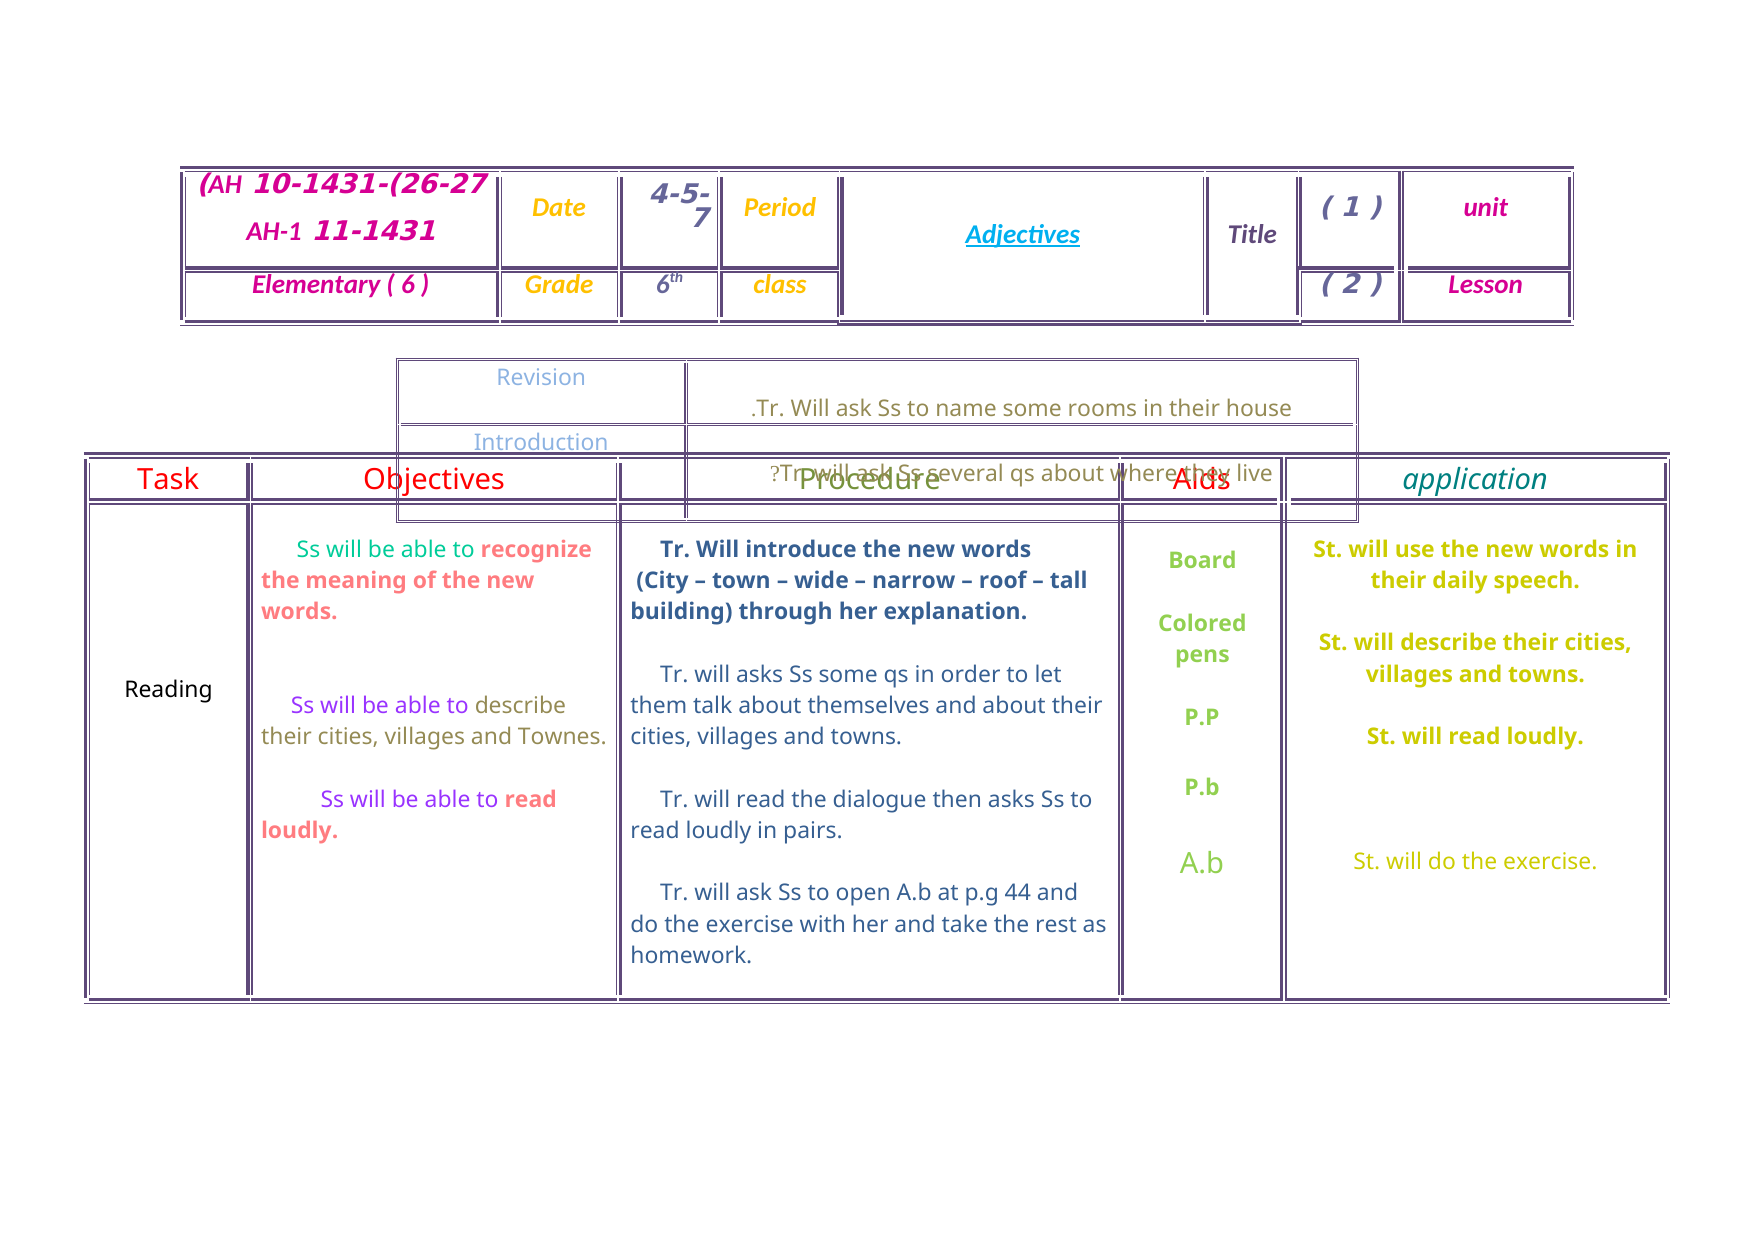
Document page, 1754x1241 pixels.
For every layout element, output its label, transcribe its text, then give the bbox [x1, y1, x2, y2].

table_cell Grade [499, 266, 619, 320]
table_header Objectives [250, 455, 396, 498]
table_header ( 1 ) [1299, 172, 1398, 266]
table_cell Elementary ( 6 ) [183, 266, 499, 320]
table_header Adjectives [840, 169, 1206, 320]
table_header unit [1404, 172, 1571, 266]
table_cell ( 2 ) [1299, 266, 1401, 320]
table_cell Ss will be able to recognize the meaning of the new words. Ss will be able to describe their cities, villages and Townes. Ss will be able to read loudly. [250, 498, 619, 998]
table_header Title [1206, 169, 1299, 320]
table_header Revision [399, 361, 686, 423]
table_cell St. will use the new words in their daily speech. St. will describe their cities, villages and towns. St. will read loudly. St. will do the exercise. [1287, 505, 1667, 998]
table_header Tr. Will ask Ss to name some rooms in their house. [686, 361, 1356, 423]
table_cell Board Colored pens P.P P.b A.b [1121, 523, 1280, 998]
table_cell class [720, 266, 840, 320]
table_header Task [87, 455, 249, 498]
table_header 26-27)-10-1431 AH) 11-1431 AH-1 [183, 169, 499, 266]
table_header Period [720, 169, 840, 266]
table_cell Tr. Will introduce the new words (City – town – wide – narrow – roof – tall building) through her explanation. Tr. will asks Ss some qs in order to let them talk about themselves and about their cities, villages and towns. Tr. will read the dialogue then asks Ss to read loudly in pairs. Tr. will ask Ss to open A.b at p.g 44 and do the exercise with her and take the rest as homework. [619, 523, 1121, 998]
table_cell 6th [620, 266, 720, 320]
table_header 4-5-7 [620, 169, 720, 266]
table_header application [1359, 459, 1667, 498]
table_cell Reading [87, 498, 249, 998]
table_cell Lesson [1401, 266, 1571, 320]
table_header Date [499, 169, 619, 266]
table_cell Introduction [397, 423, 686, 520]
table_cell Tr. will ask Ss several qs about where they live? [686, 423, 1357, 520]
